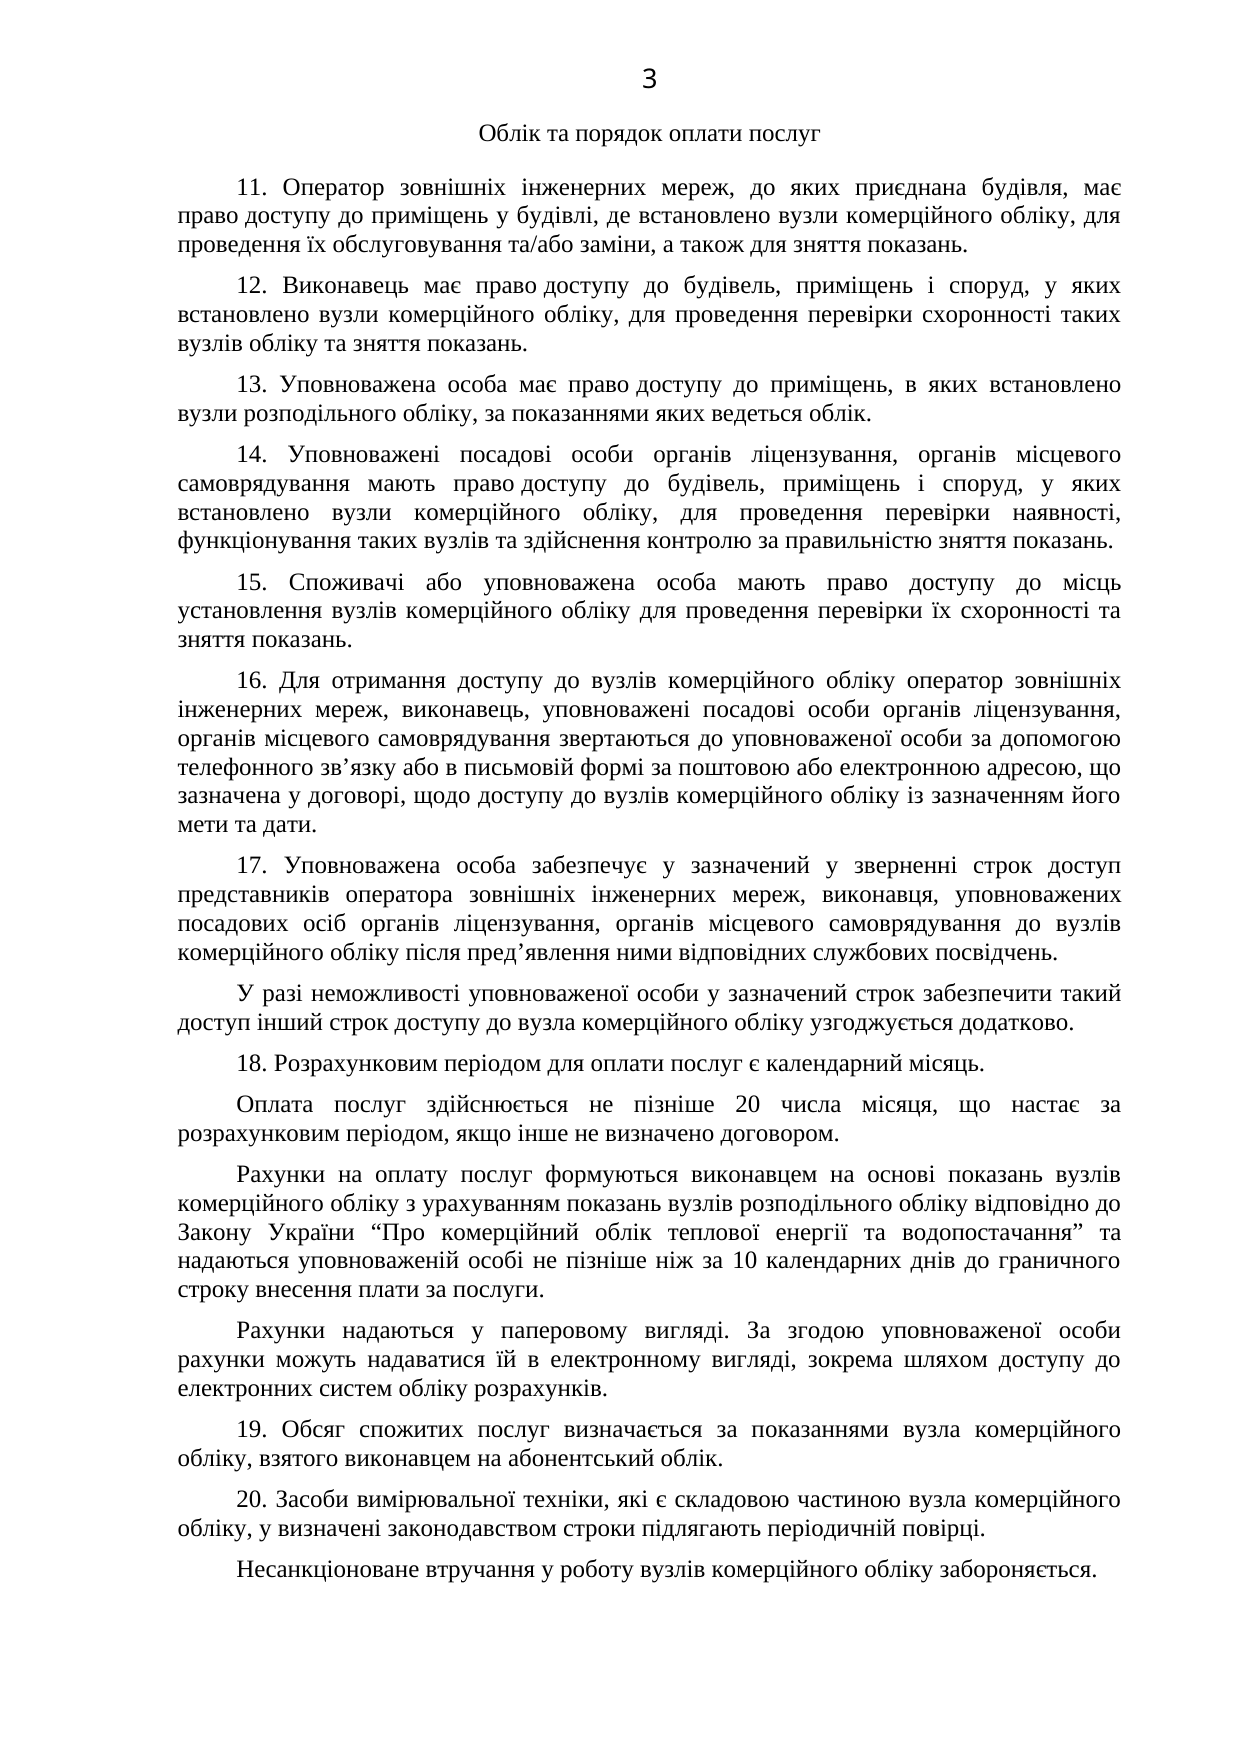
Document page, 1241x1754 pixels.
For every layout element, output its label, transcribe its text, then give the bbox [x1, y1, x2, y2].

text 18. Розрахунковим періодом для оплати послуг є календарний місяць. [177, 1048, 1122, 1077]
text 15. Споживачі або уповноважена особа мають право доступу до місць установлення вузлів комерційного обліку для проведення перевірки їх схоронності та зняття показань. [177, 567, 1122, 653]
text 16. Для отримання доступу до вузлів комерційного обліку оператор зовнішніх інженерних мереж, виконавець, уповноважені посадові особи органів ліцензування, органів місцевого самоврядування звертаються до уповноваженої особи за допомогою телефонного зв’язку або в письмовій формі за поштовою або електронною адресою, що зазначена у договорі, щодо доступу до вузлів комерційного обліку із зазначенням його мети та дати. [177, 666, 1122, 838]
text 13. Уповноважена особа має право доступу до приміщень, в яких встановлено вузли розподільного обліку, за показаннями яких ведеться облік. [177, 369, 1122, 427]
text Оплата послуг здійснюється не пізніше 20 числа місяця, що настає за розрахунковим періодом, якщо інше не визначено договором. [177, 1089, 1122, 1147]
text 14. Уповноважені посадові особи органів ліцензування, органів місцевого самоврядування мають право доступу до будівель, приміщень і споруд, у яких встановлено вузли комерційного обліку, для проведення перевірки наявності, функціонування таких вузлів та здійснення контролю за правильністю зняття показань. [177, 439, 1122, 554]
text 20. Засоби вимірювальної техніки, які є складовою частиною вузла комерційного обліку, у визначені законодавством строки підлягають періодичній повірці. [177, 1484, 1122, 1542]
text Облік та порядок оплати послуг [177, 118, 1122, 147]
text 17. Уповноважена особа забезпечує у зазначений у зверненні строк доступ представників оператора зовнішніх інженерних мереж, виконавця, уповноважених посадових осіб органів ліцензування, органів місцевого самоврядування до вузлів комерційного обліку після пред’явлення ними відповідних службових посвідчень. [177, 851, 1122, 966]
text Рахунки на оплату послуг формуються виконавцем на основі показань вузлів комерційного обліку з урахуванням показань вузлів розподільного обліку відповідно до Закону України “Про комерційний облік теплової енергії та водопостачання” та надаються уповноваженій особі не пізніше ніж за 10 календарних днів до граничного строку внесення плати за послуги. [177, 1159, 1122, 1303]
text 19. Обсяг спожитих послуг визначається за показаннями вузла комерційного обліку, взятого виконавцем на абонентський облік. [177, 1414, 1122, 1472]
text 12. Виконавець має право доступу до будівель, приміщень і споруд, у яких встановлено вузли комерційного обліку, для проведення перевірки схоронності таких вузлів обліку та зняття показань. [177, 271, 1122, 357]
text 11. Оператор зовнішніх інженерних мереж, до яких приєднана будівля, має право доступу до приміщень у будівлі, де встановлено вузли комерційного обліку, для проведення їх обслуговування та/або заміни, а також для зняття показань. [177, 172, 1122, 258]
text Несанкціоноване втручання у роботу вузлів комерційного обліку забороняється. [177, 1554, 1122, 1583]
text У разі неможливості уповноваженої особи у зазначений строк забезпечити такий доступ інший строк доступу до вузла комерційного обліку узгоджується додатково. [177, 978, 1122, 1036]
text Рахунки надаються у паперовому вигляді. За згодою уповноваженої особи рахунки можуть надаватися їй в електронному вигляді, зокрема шляхом доступу до електронних систем обліку розрахунків. [177, 1316, 1122, 1402]
